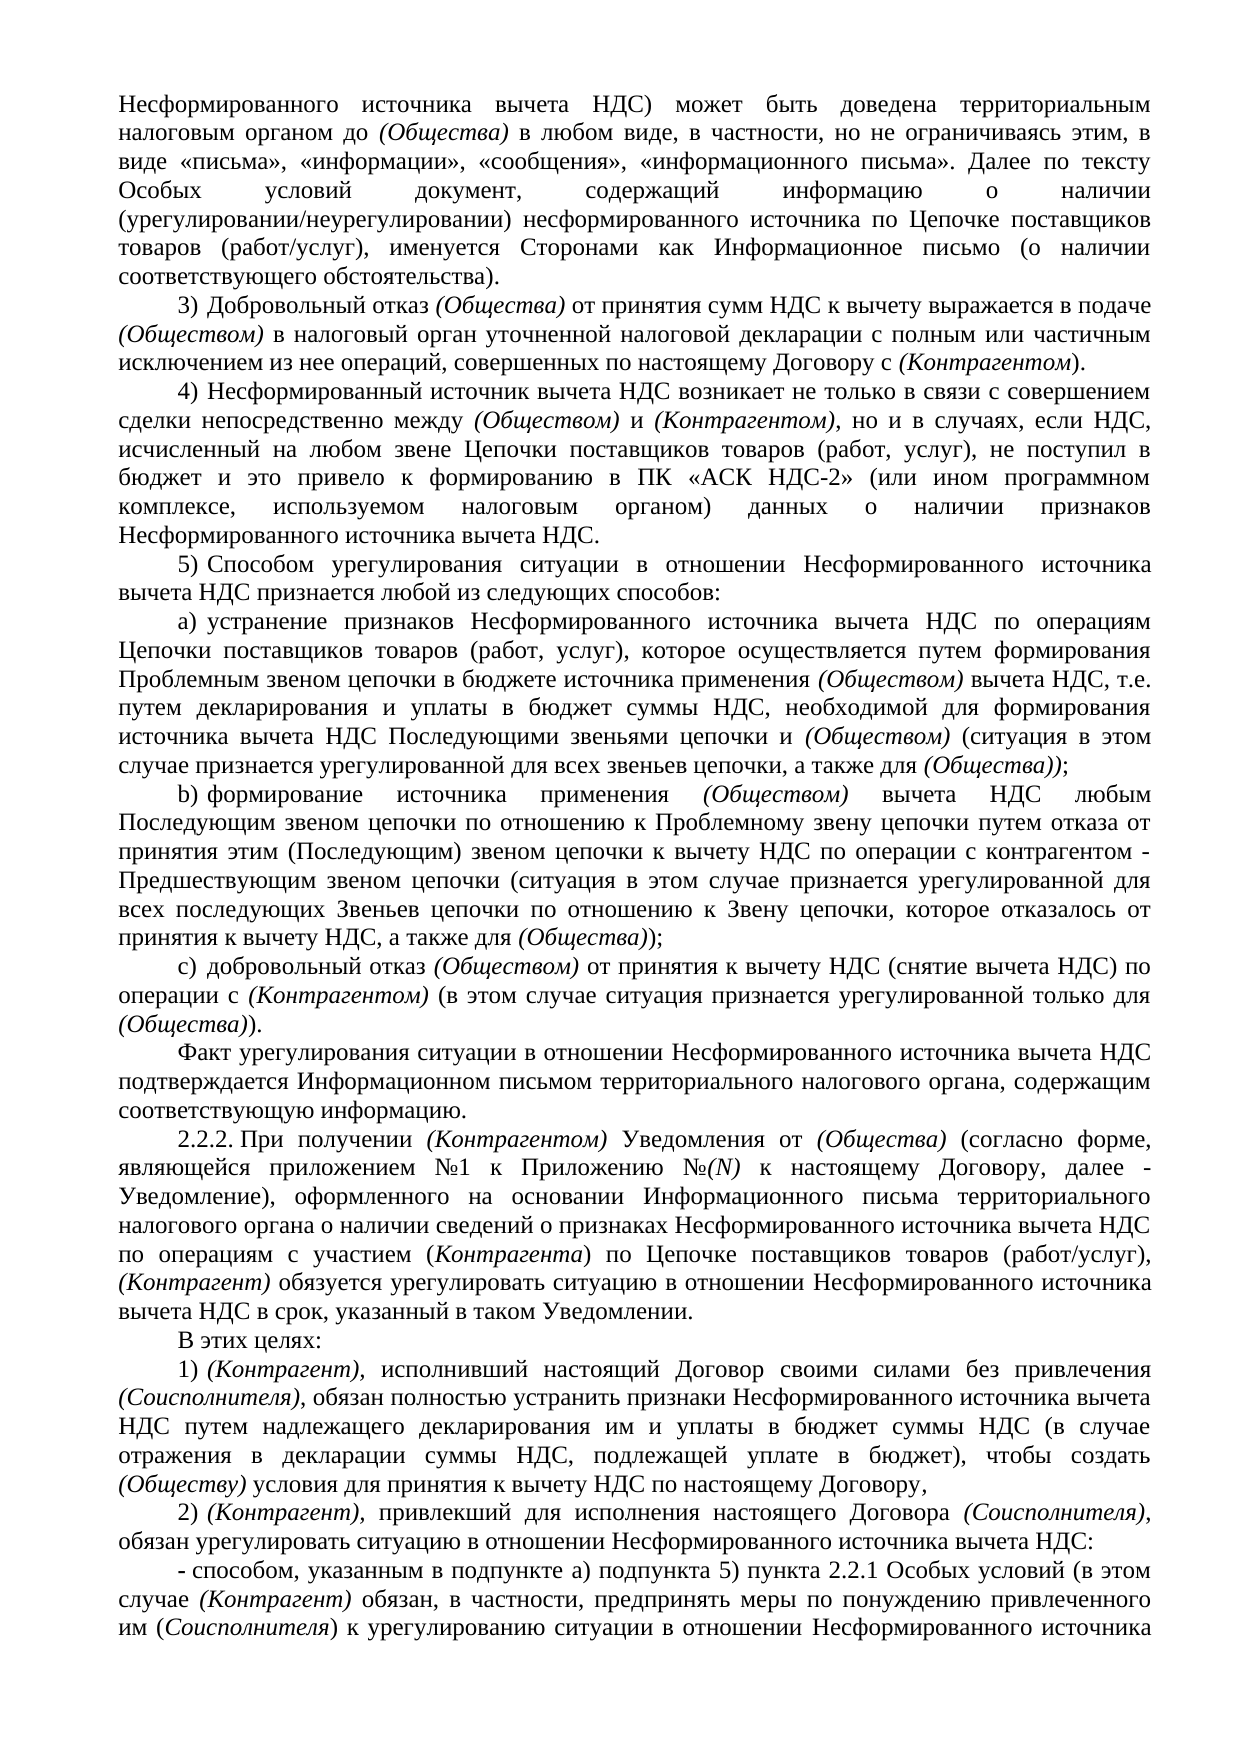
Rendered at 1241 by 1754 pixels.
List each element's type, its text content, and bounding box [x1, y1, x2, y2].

text 5) Способом урегулирования ситуации в отношении Несформированного источника вычета НДС признается любой из следующих способов: [118, 549, 1152, 606]
text 2.2.2. При получении (Контрагентом) Уведомления от (Общества) (согласно форме, являющейся приложением №1 к Приложению №(N) к настоящему Договору, далее - Уведомление), оформленного на основании Информационного письма территориального налогового органа о наличии сведений о признаках Несформированного источника вычета НДС по операциям с участием (Контрагента) по Цепочке поставщиков товаров (работ/услуг), (Контрагент) обязуется урегулировать ситуацию в отношении Несформированного источника вычета НДС в срок, указанный в таком Уведомлении. [118, 1124, 1152, 1325]
text b) формирование источника применения (Обществом) вычета НДС любым Последующим звеном цепочки по отношению к Проблемному звену цепочки путем отказа от принятия этим (Последующим) звеном цепочки к вычету НДС по операции с контрагентом - Предшествующим звеном цепочки (ситуация в этом случае признается урегулированной для всех последующих Звеньев цепочки по отношению к Звену цепочки, которое отказалось от принятия к вычету НДС, а также для (Общества)); [118, 779, 1152, 951]
text Факт урегулирования ситуации в отношении Несформированного источника вычета НДС подтверждается Информационном письмом территориального налогового органа, содержащим соответствующую информацию. [118, 1037, 1152, 1124]
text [118, 1555, 1152, 1641]
text В этих целях: [118, 1325, 1152, 1354]
text a) устранение признаков Несформированного источника вычета НДС по операциям Цепочки поставщиков товаров (работ, услуг), которое осуществляется путем формирования Проблемным звеном цепочки в бюджете источника применения (Обществом) вычета НДС, т.е. путем декларирования и уплаты в бюджет суммы НДС, необходимой для формирования источника вычета НДС Последующими звеньями цепочки и (Обществом) (ситуация в этом случае признается урегулированной для всех звеньев цепочки, а также для (Общества)); [118, 606, 1152, 779]
list (Контрагент), исполнивший настоящий Договор своими силами без привлечения (Соисполнителя), обязан полностью устранить признаки Несформированного источника вычета НДС путем надлежащего декларирования им и уплаты в бюджет суммы НДС (в случае отражения в декларации суммы НДС, подлежащей уплате в бюджет), чтобы создать (Обществу) условия для принятия к вычету НДС по настоящему Договору, [118, 1354, 1152, 1497]
text 3) Добровольный отказ (Общества) от принятия сумм НДС к вычету выражается в подаче (Обществом) в налоговый орган уточненной налоговой декларации с полным или частичным исключением из нее операций, совершенных по настоящему Договору с (Контрагентом). [118, 290, 1152, 376]
list (Контрагент), привлекший для исполнения настоящего Договора (Соисполнителя), обязан урегулировать ситуацию в отношении Несформированного источника вычета НДС: [118, 1497, 1152, 1555]
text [118, 89, 1152, 290]
text 4) Несформированный источник вычета НДС возникает не только в связи с совершением сделки непосредственно между (Обществом) и (Контрагентом), но и в случаях, если НДС, исчисленный на любом звене Цепочки поставщиков товаров (работ, услуг), не поступил в бюджет и это привело к формированию в ПК «АСК НДС-2» (или ином программном комплексе, используемом налоговым органом) данных о наличии признаков Несформированного источника вычета НДС. [118, 376, 1152, 549]
text c) добровольный отказ (Обществом) от принятия к вычету НДС (снятие вычета НДС) по операции с (Контрагентом) (в этом случае ситуация признается урегулированной только для (Общества)). [118, 951, 1152, 1037]
